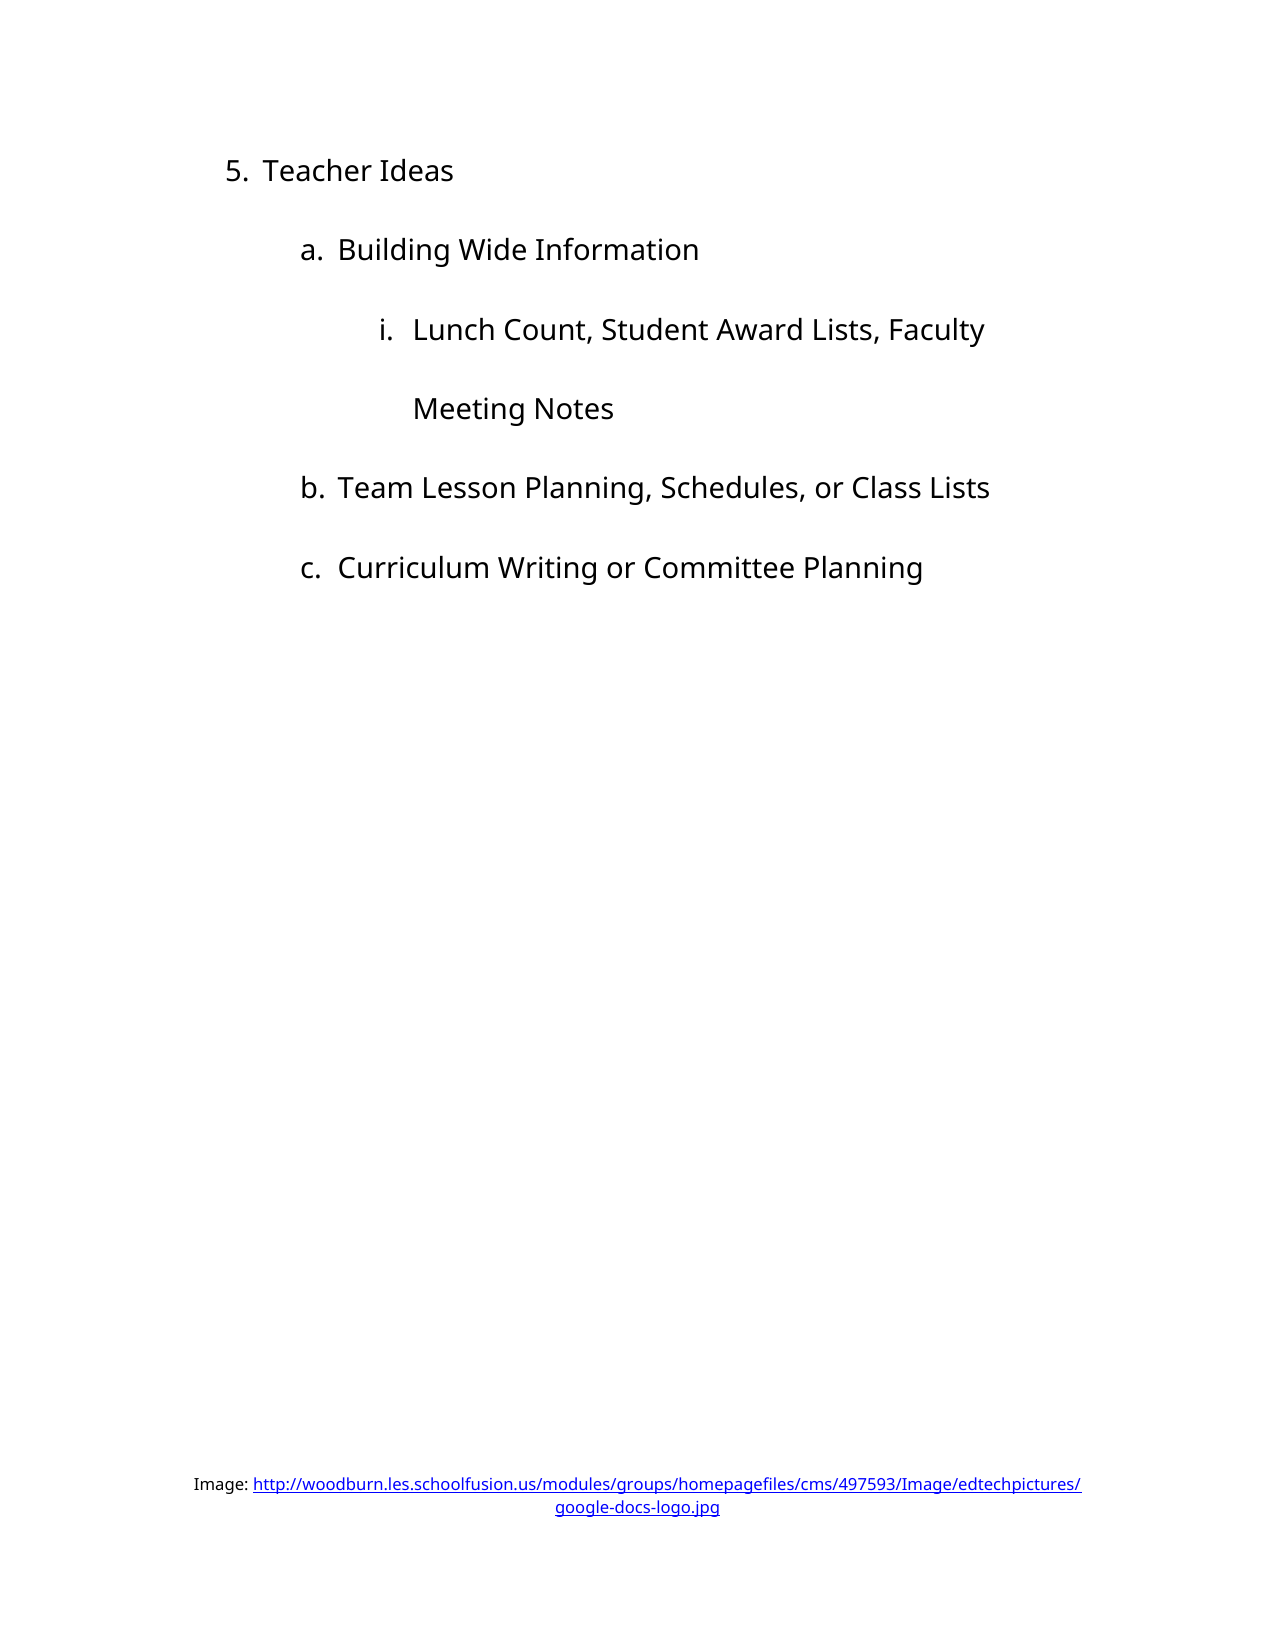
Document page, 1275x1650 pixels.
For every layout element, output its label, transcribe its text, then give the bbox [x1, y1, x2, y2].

list Teacher Ideas [225, 150, 1087, 190]
list Team Lesson Planning, Schedules, or Class Lists [300, 467, 1087, 507]
list Building Wide Information [300, 229, 1087, 269]
list Curriculum Writing or Committee Planning [300, 547, 1087, 587]
list Lunch Count, Student Award Lists, Faculty Meeting Notes [394, 309, 1087, 428]
